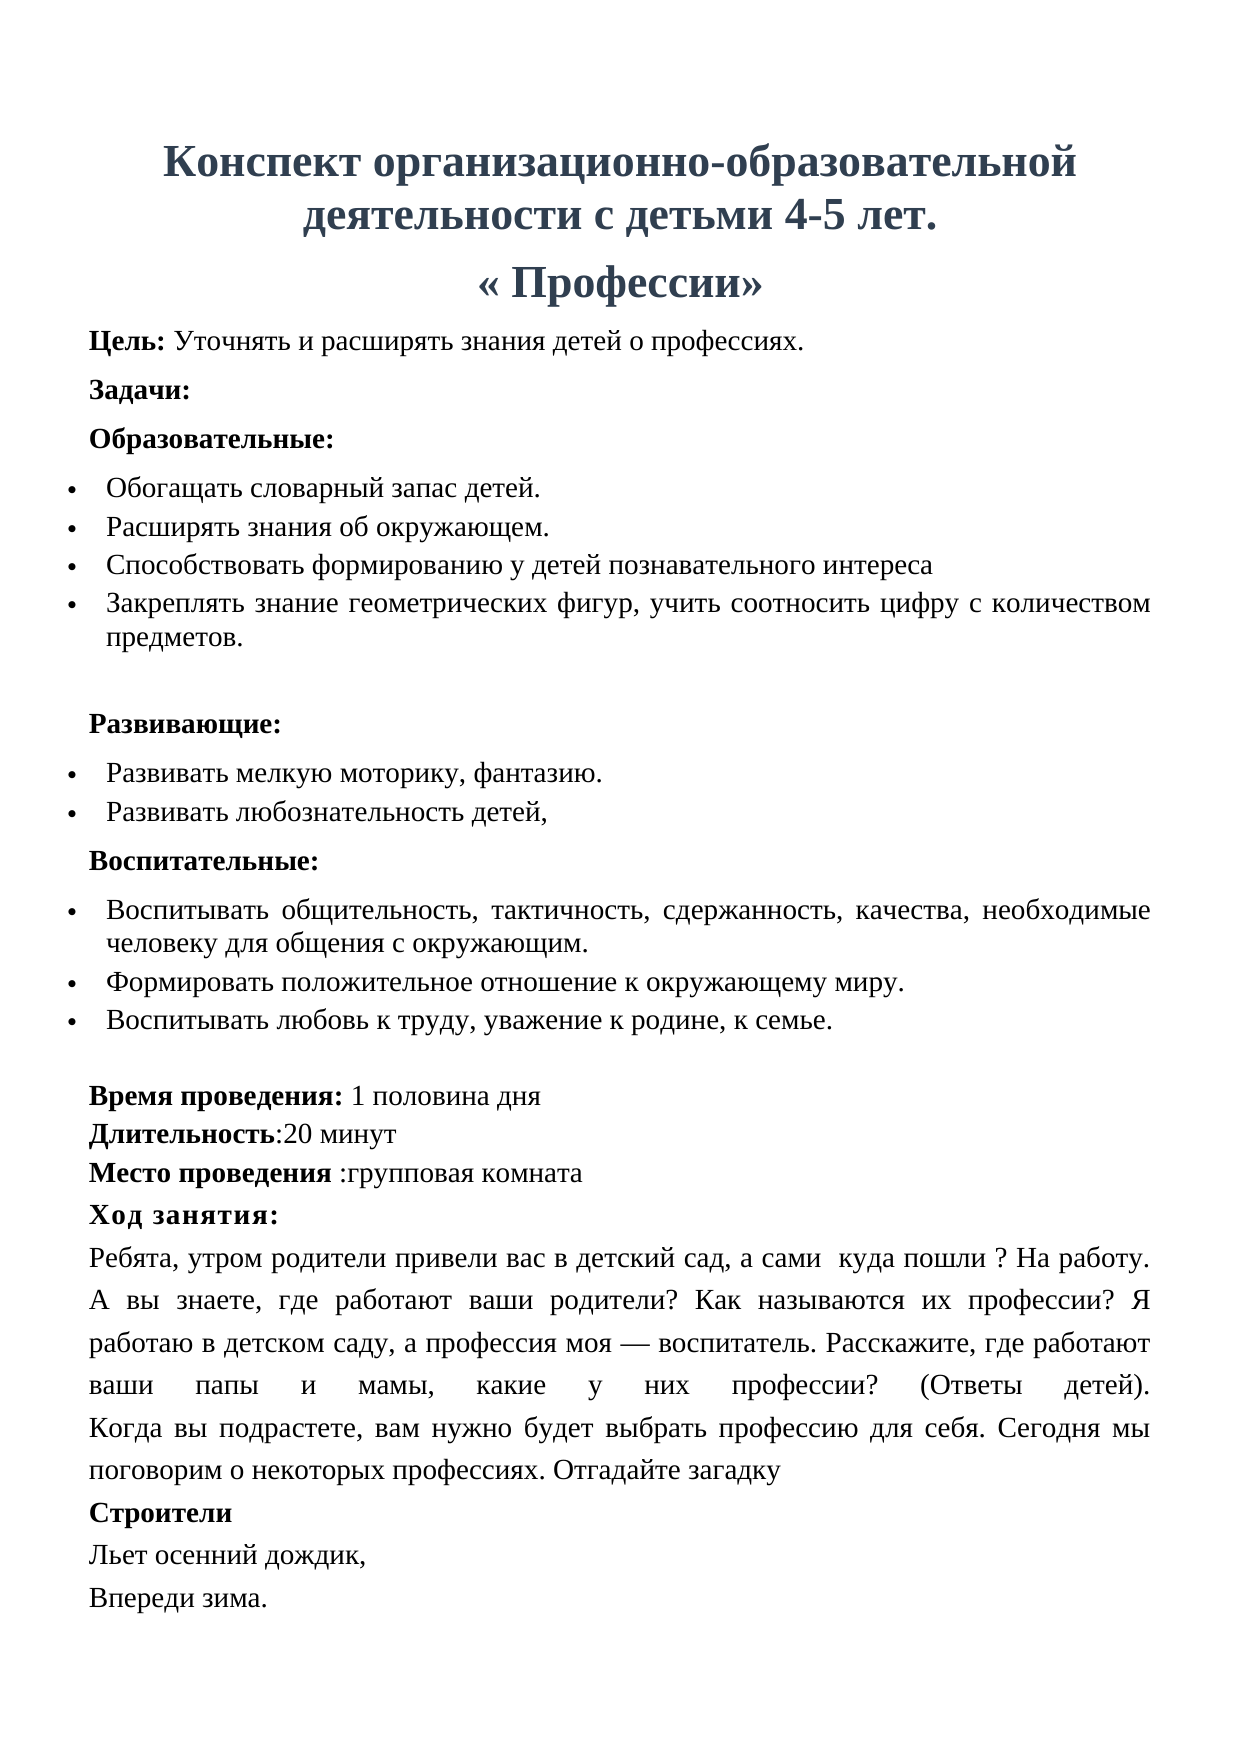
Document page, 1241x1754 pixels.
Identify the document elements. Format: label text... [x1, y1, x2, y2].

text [89, 1528, 1152, 1613]
list Воспитывать любовь к труду, уважение к родине, к семье. [68, 1002, 1152, 1036]
text Строители [89, 1486, 1152, 1528]
text Цель: Уточнять и расширять знания детей о профессиях. [89, 323, 1152, 357]
list Воспитывать общительность, тактичность, сдержанность, качества, необходимые человеку для общения с окружающим. [68, 892, 1152, 959]
text Место проведения :групповая комната [89, 1155, 1152, 1188]
list Развивать мелкую моторику, фантазию. [68, 755, 1152, 789]
list Развивать любознательность детей, [68, 794, 1152, 827]
list Закреплять знание геометрических фигур, учить соотносить цифру с количеством предметов. [68, 585, 1152, 652]
text Время проведения: 1 половина дня [89, 1078, 1152, 1112]
text Воспитательные: [89, 843, 1152, 876]
list Способствовать формированию у детей познавательного интереса [68, 547, 1152, 581]
list Обогащать словарный запас детей. [68, 471, 1152, 504]
text Задачи: [89, 372, 1152, 406]
text « Профессии» [89, 255, 1152, 307]
text Конспект организационно-образовательной деятельности с детьми 4-5 лет. [89, 134, 1152, 239]
list Формировать положительное отношение к окружающему миру. [68, 964, 1152, 997]
text Длительность:20 минут [89, 1117, 1152, 1150]
text Ребята, утром родители привели вас в детский сад, а сами куда пошли ? На работу. А вы знаете, где работают ваши родители? Как называются их профессии? Я работаю в детском саду, а профессия моя — воспитатель. Расскажите, где работают ваши папы и мамы, какие у них профессии? (Ответы детей). Когда вы подрастете, вам нужно будет выбрать профессию для себя. Сегодня мы поговорим о некоторых профессиях. Отгадайте загадку [89, 1231, 1152, 1486]
text Ход занятия: [89, 1188, 1152, 1231]
list Расширять знания об окружающем. [68, 509, 1152, 542]
text Развивающие: [89, 706, 1152, 740]
text Образовательные: [89, 421, 1152, 455]
